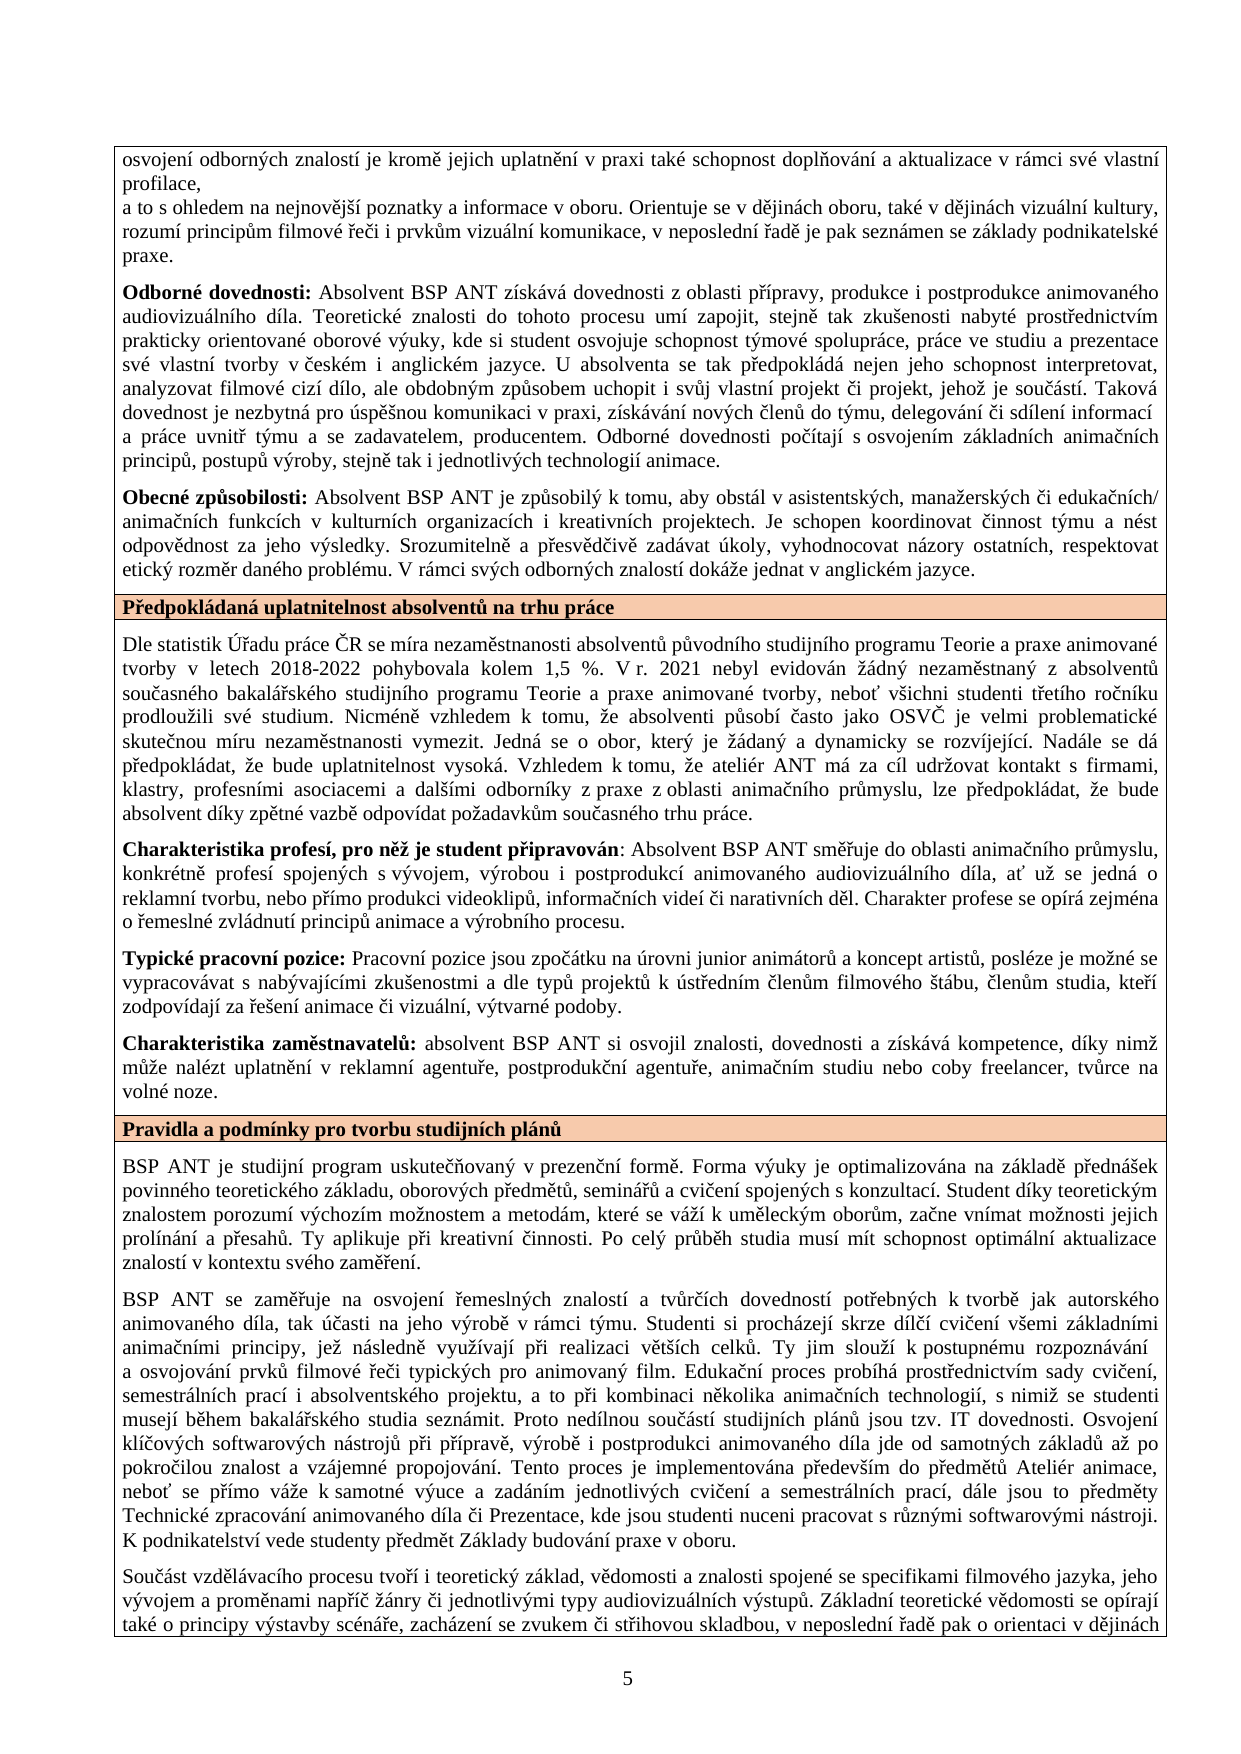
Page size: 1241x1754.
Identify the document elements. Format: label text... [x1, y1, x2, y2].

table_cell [115, 1142, 1166, 1636]
table_cell Dle statistik Úřadu práce ČR se míra nezaměstnanosti absolventů původního studijního programu Teorie a praxe animované tvorby v letech 2018-2022 pohybovala kolem 1,5 %. V r. 2021 nebyl evidován žádný nezaměstnaný z absolventů současného bakalářského studijního programu Teorie a praxe animované tvorby, neboť všichni studenti třetího ročníku prodloužili své studium. Nicméně vzhledem k tomu, že absolventi působí často jako OSVČ je velmi problematické skutečnou míru nezaměstnanosti vymezit. Jedná se o obor, který je žádaný a dynamicky se rozvíjející. Nadále se dá předpokládat, že bude uplatnitelnost vysoká. Vzhledem k tomu, že ateliér ANT má za cíl udržovat kontakt s firmami, klastry, profesními asociacemi a dalšími odborníky z praxe z oblasti animačního průmyslu, lze předpokládat, že bude absolvent díky zpětné vazbě odpovídat požadavkům současného trhu práce. Charakteristika profesí, pro něž je student připravován: Absolvent BSP ANT směřuje do oblasti animačního průmyslu, konkrétně profesí spojených s vývojem, výrobou i postprodukcí animovaného audiovizuálního díla, ať už se jedná o reklamní tvorbu, nebo přímo produkci videoklipů, informačních videí či narativních děl. Charakter profese se opírá zejména o řemeslné zvládnutí principů animace a výrobního procesu. Typické pracovní pozice: Pracovní pozice jsou zpočátku na úrovni junior animátorů a koncept artistů, posléze je možné se vypracovávat s nabývajícími zkušenostmi a dle typů projektů k ústředním členům filmového štábu, členům studia, kteří zodpovídají za řešení animace či vizuální, výtvarné podoby. Charakteristika zaměstnavatelů: absolvent BSP ANT si osvojil znalosti, dovednosti a získává kompetence, díky nimž může nalézt uplatnění v reklamní agentuře, postprodukční agentuře, animačním studiu nebo coby freelancer, tvůrce na volné noze. [115, 620, 1166, 1115]
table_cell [115, 147, 1166, 594]
table_cell Předpokládaná uplatnitelnost absolventů na trhu práce [115, 595, 1166, 619]
table_cell Pravidla a podmínky pro tvorbu studijních plánů [115, 1116, 1166, 1141]
